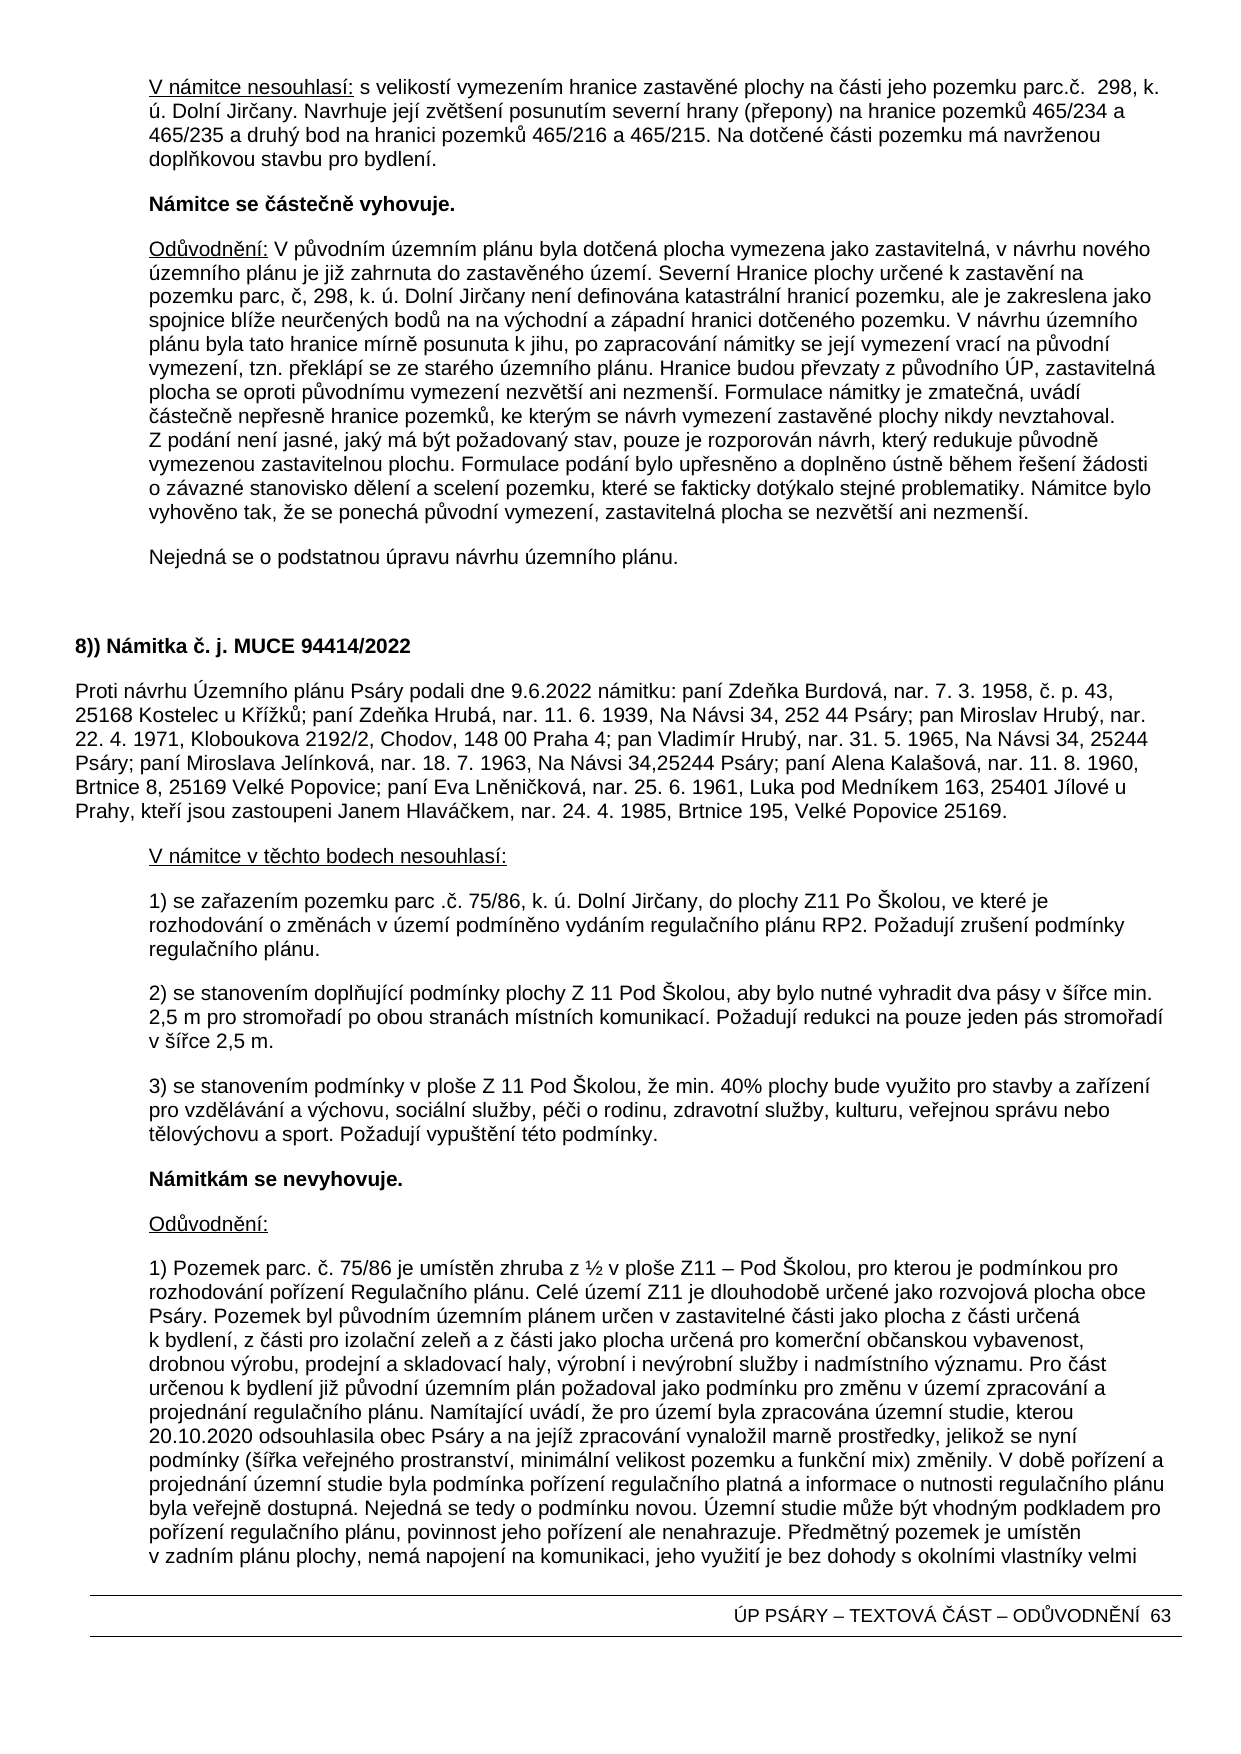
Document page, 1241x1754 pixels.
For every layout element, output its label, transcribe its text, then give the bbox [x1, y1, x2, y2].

text Proti návrhu Územního plánu Psáry podali dne 9.6.2022 námitku: paní Zdeňka Burdová, nar. 7. 3. 1958, č. p. 43, 25168 Kostelec u Křížků; paní Zdeňka Hrubá, nar. 11. 6. 1939, Na Návsi 34, 252 44 Psáry; pan Miroslav Hrubý, nar. 22. 4. 1971, Kloboukova 2192/2, Chodov, 148 00 Praha 4; pan Vladimír Hrubý, nar. 31. 5. 1965, Na Návsi 34, 25244 Psáry; paní Miroslava Jelínková, nar. 18. 7. 1963, Na Návsi 34,25244 Psáry; paní Alena Kalašová, nar. 11. 8. 1960, Brtnice 8, 25169 Velké Popovice; paní Eva Lněničková, nar. 25. 6. 1961, Luka pod Medníkem 163, 25401 Jílové u Prahy, kteří jsou zastoupeni Janem Hlaváčkem, nar. 24. 4. 1985, Brtnice 195, Velké Popovice 25169. [75, 679, 1165, 823]
text Odůvodnění: V původním územním plánu byla dotčená plocha vymezena jako zastavitelná, v návrhu nového územního plánu je již zahrnuta do zastavěného území. Severní Hranice plochy určené k zastavění na pozemku parc, č, 298, k. ú. Dolní Jirčany není definována katastrální hranicí pozemku, ale je zakreslena jako spojnice blíže neurčených bodů na na východní a západní hranici dotčeného pozemku. V návrhu územního plánu byla tato hranice mírně posunuta k jihu, po zapracování námitky se její vymezení vrací na původní vymezení, tzn. překlápí se ze starého územního plánu. Hranice budou převzaty z původního ÚP, zastavitelná plocha se oproti původnímu vymezení nezvětší ani nezmenší. Formulace námitky je zmatečná, uvádí částečně nepřesně hranice pozemků, ke kterým se návrh vymezení zastavěné plochy nikdy nevztahoval. Z podání není jasné, jaký má být požadovaný stav, pouze je rozporován návrh, který redukuje původně vymezenou zastavitelnou plochu. Formulace podání bylo upřesněno a doplněno ústně během řešení žádosti o závazné stanovisko dělení a scelení pozemku, které se fakticky dotýkalo stejné problematiky. Námitce bylo vyhověno tak, že se ponechá původní vymezení, zastavitelná plocha se nezvětší ani nezmenší. [149, 236, 1165, 524]
text 3) se stanovením podmínky v ploše Z 11 Pod Školou, že min. 40% plochy bude využito pro stavby a zařízení pro vzdělávání a výchovu, sociální služby, péči o rodinu, zdravotní služby, kulturu, veřejnou správu nebo tělovýchovu a sport. Požadují vypuštění této podmínky. [149, 1074, 1165, 1146]
text 2) se stanovením doplňující podmínky plochy Z 11 Pod Školou, aby bylo nutné vyhradit dva pásy v šířce min. 2,5 m pro stromořadí po obou stranách místních komunikací. Požadují redukci na pouze jeden pás stromořadí v šířce 2,5 m. [149, 981, 1165, 1053]
text Nejedná se o podstatnou úpravu návrhu územního plánu. [149, 545, 1165, 569]
text Námitkám se nevyhovuje. [149, 1167, 1165, 1191]
text Námitce se částečně vyhovuje. [149, 192, 1165, 216]
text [149, 1256, 1165, 1568]
text V námitce v těchto bodech nesouhlasí: [149, 844, 1165, 868]
text 8)) Námitka č. j. MUCE 94414/2022 [75, 634, 1165, 658]
text V námitce nesouhlasí: s velikostí vymezením hranice zastavěné plochy na části jeho pozemku parc.č. 298, k. ú. Dolní Jirčany. Navrhuje její zvětšení posunutím severní hrany (přepony) na hranice pozemků 465/234 a 465/235 a druhý bod na hranici pozemků 465/216 a 465/215. Na dotčené části pozemku má navrženou doplňkovou stavbu pro bydlení. [149, 75, 1165, 171]
text 1) se zařazením pozemku parc .č. 75/86, k. ú. Dolní Jirčany, do plochy Z11 Po Školou, ve které je rozhodování o změnách v území podmíněno vydáním regulačního plánu RP2. Požadují zrušení podmínky regulačního plánu. [149, 888, 1165, 960]
text Odůvodnění: [149, 1211, 1165, 1235]
